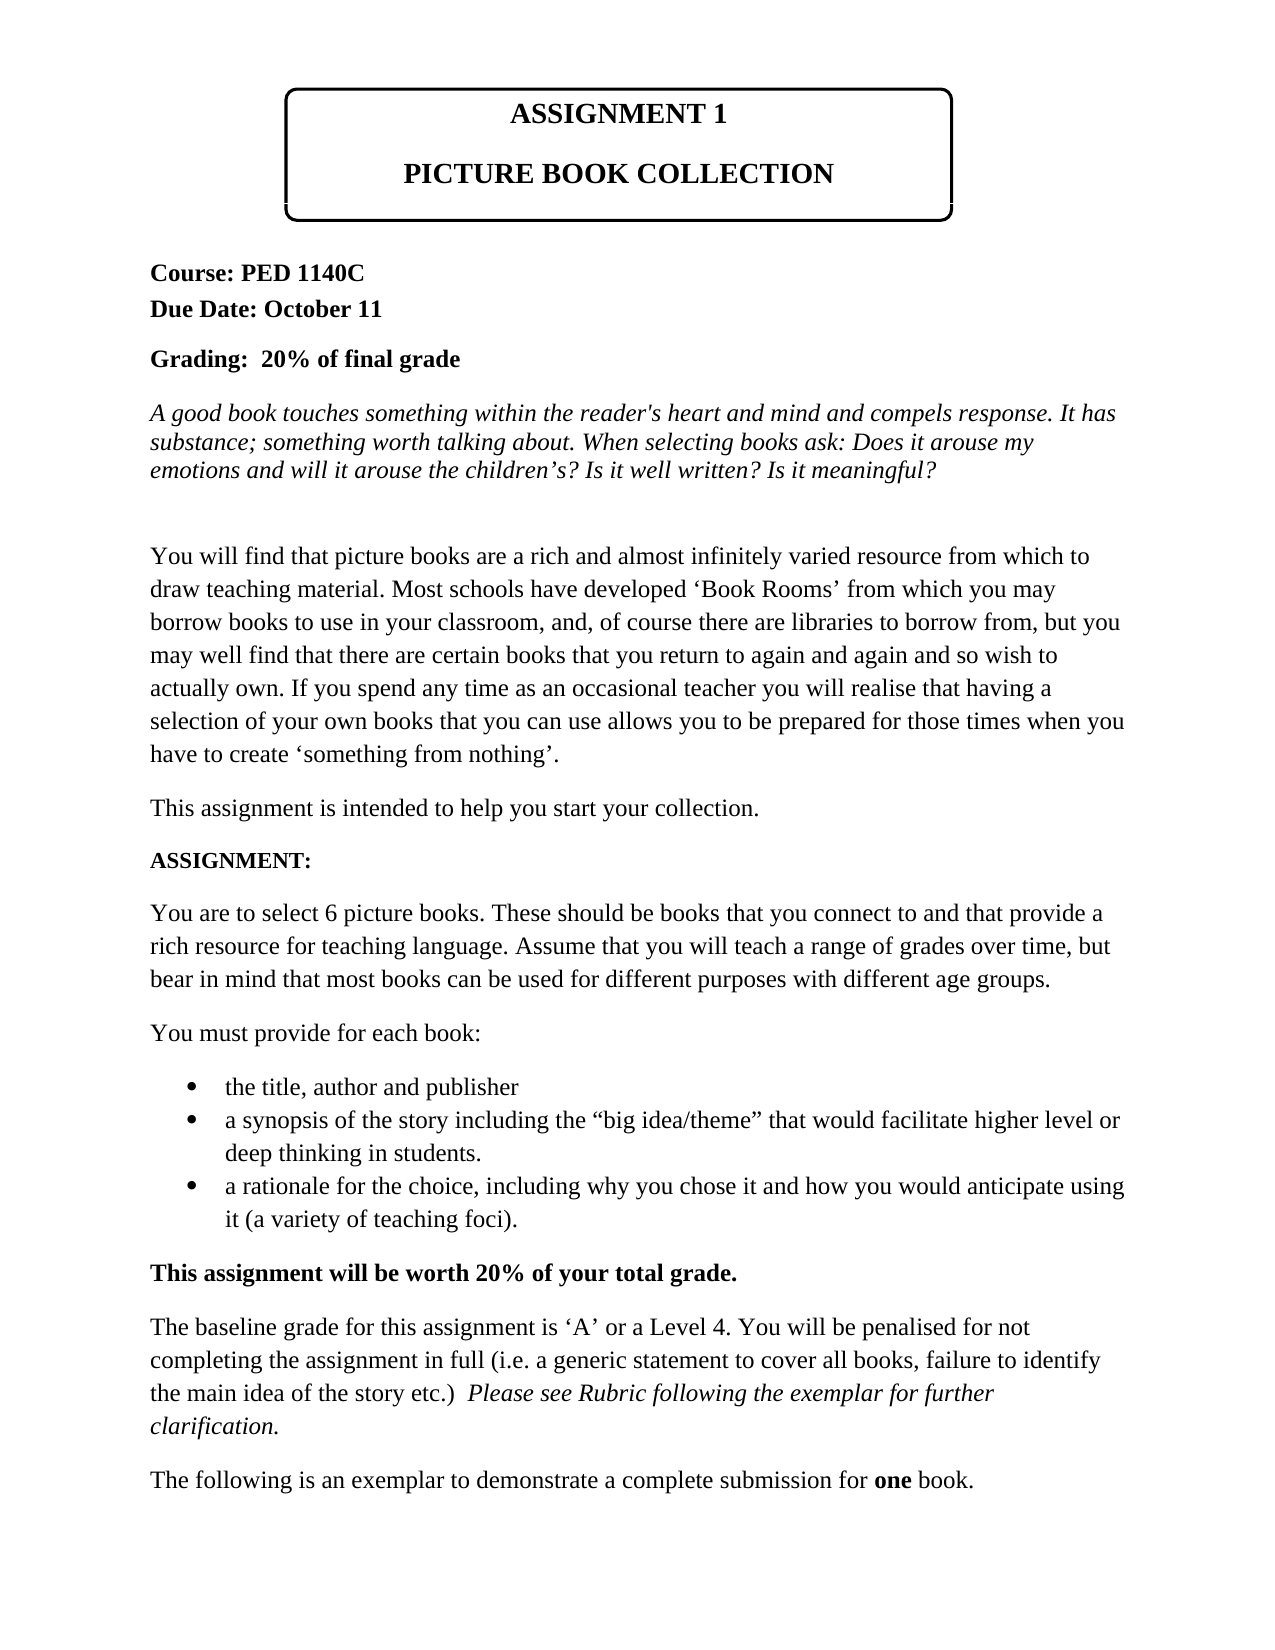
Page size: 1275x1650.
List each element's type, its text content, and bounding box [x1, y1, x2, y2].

text This assignment is intended to help you start your collection. [150, 793, 1125, 822]
text The baseline grade for this assignment is ‘A’ or a Level 4. You will be penalised for not completing the assignment in full (i.e. a generic statement to cover all books, failure to identify the main idea of the story etc.) Please see Rubric following the exemplar for further clarification. [150, 1312, 1125, 1439]
text Due Date: October 11 [150, 294, 1125, 323]
text ASSIGNMENT: [150, 847, 1125, 873]
text You will find that picture books are a rich and almost infinitely varied resource from which to draw teaching material. Most schools have developed ‘Book Rooms’ from which you may borrow books to use in your classroom, and, of course there are libraries to borrow from, but you may well find that there are certain books that you return to again and again and so wish to actually own. If you spend any time as an occasional teacher you will realise that having a selection of your own books that you can use allows you to be prepared for those times when you have to create ‘something from nothing’. [150, 541, 1125, 768]
list a rationale for the choice, including why you chose it and how you would anticipate using it (a variety of teaching foci). [187, 1171, 1125, 1233]
text This assignment will be worth 20% of your total grade. [150, 1258, 1125, 1287]
subtitle A good book touches something within the reader's heart and mind and compels response. It has substance; something worth talking about. When selecting books ask: Does it arouse my emotions and will it arouse the children’s? Is it well written? Is it meaningful? [150, 398, 1125, 484]
subtitle Course: PED 1140C [150, 256, 1125, 287]
text The following is an exemplar to demonstrate a complete submission for one book. [150, 1465, 1125, 1493]
list the title, author and publisher [187, 1072, 1125, 1101]
text You are to select 6 picture books. These should be books that you connect to and that provide a rich resource for teaching language. Assume that you will teach a range of grades over time, but bear in mind that most books can be used for different purposes with different age groups. [150, 898, 1125, 993]
text Grading: 20% of final grade [150, 344, 1125, 373]
list a synopsis of the story including the “big idea/theme” that would facilitate higher level or deep thinking in students. [187, 1105, 1125, 1167]
text You must provide for each book: [150, 1018, 1125, 1047]
